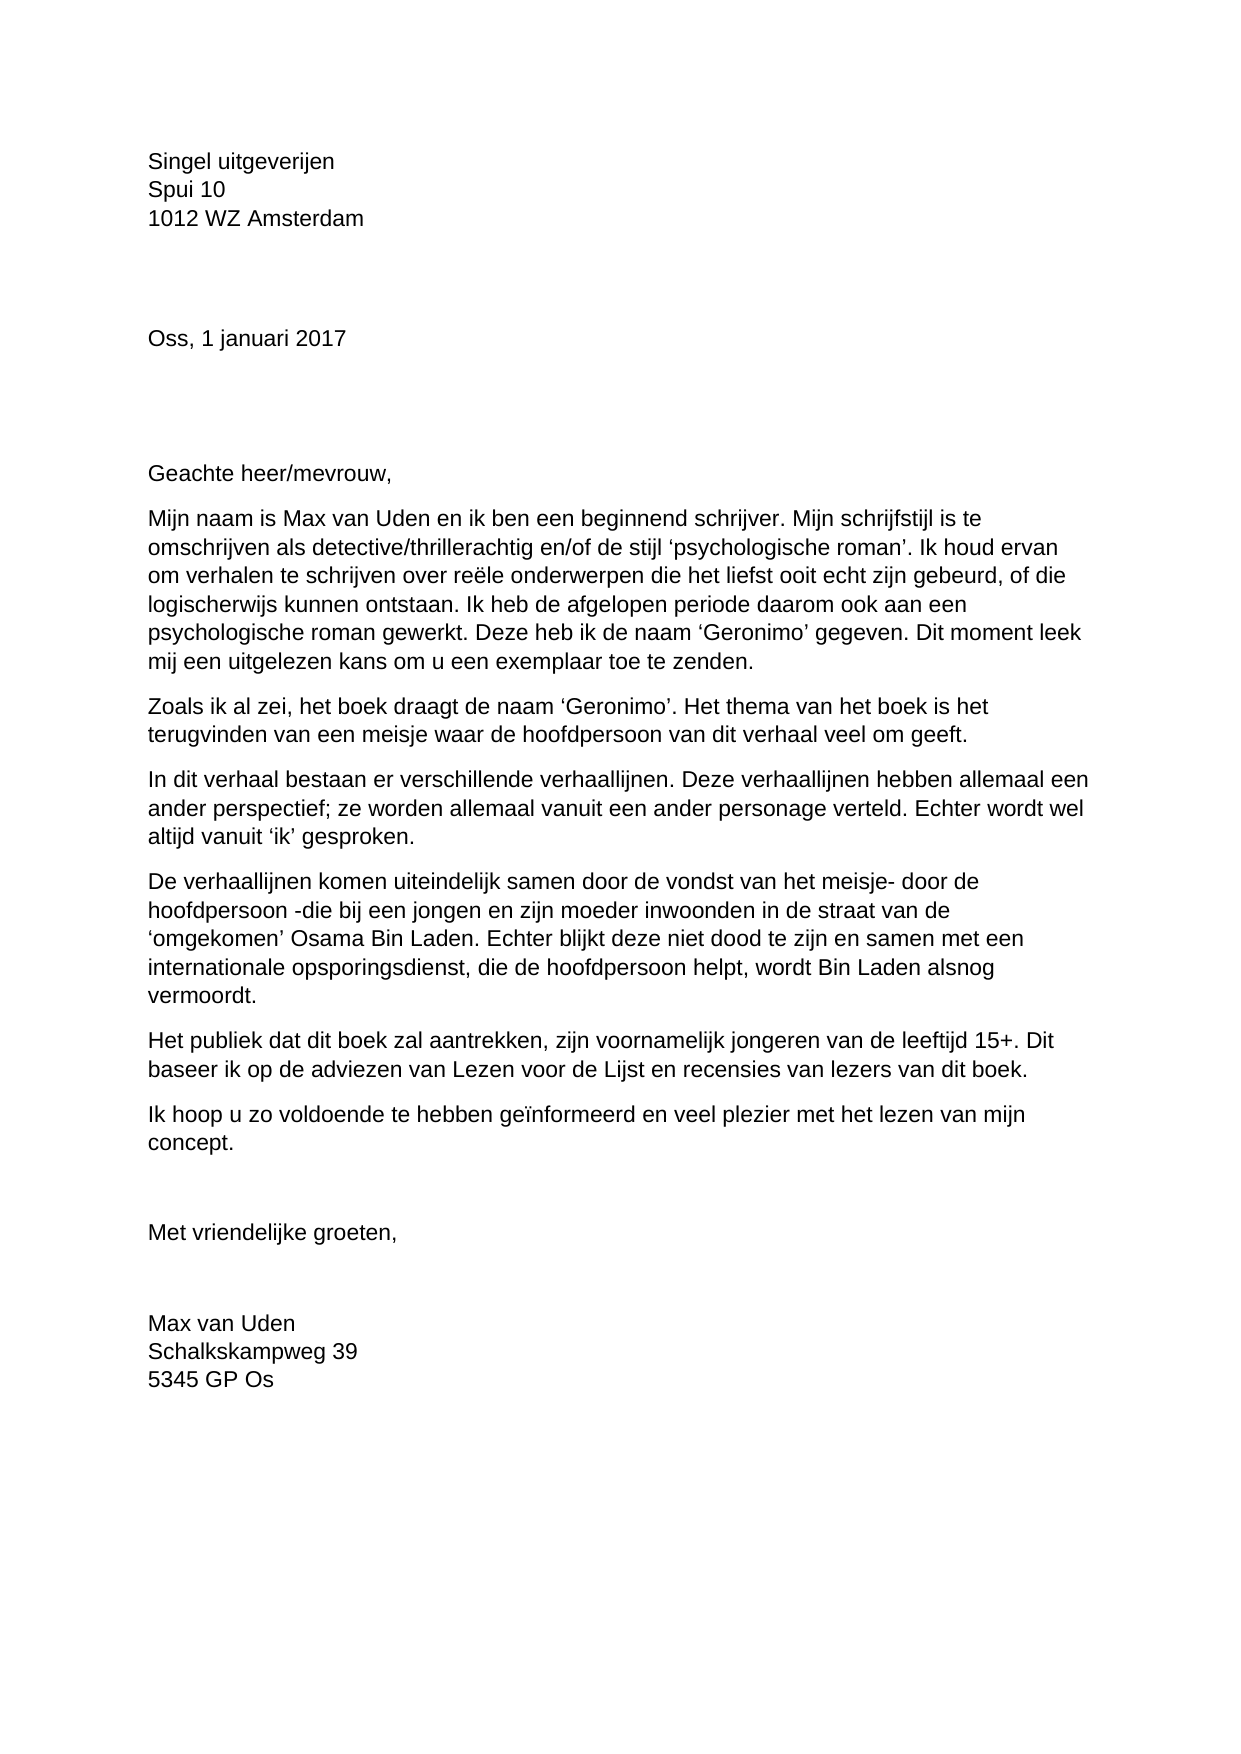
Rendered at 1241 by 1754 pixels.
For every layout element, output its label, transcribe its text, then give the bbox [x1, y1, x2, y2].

text Het publiek dat dit boek zal aantrekken, zijn voornamelijk jongeren van de leeftijd 15+. Dit baseer ik op de adviezen van Lezen voor de Lijst en recensies van lezers van dit boek. [148, 1027, 1093, 1082]
text Max van Uden Schalkskampweg 39 5345 GP Os [148, 1309, 1093, 1393]
text Met vriendelijke groeten, [148, 1219, 1093, 1246]
text Ik hoop u zo voldoende te hebben geïnformeerd en veel plezier met het lezen van mijn concept. [148, 1101, 1093, 1155]
text De verhaallijnen komen uiteindelijk samen door de vondst van het meisje- door de hoofdpersoon -die bij een jongen en zijn moeder inwoonden in de straat van de ‘omgekomen’ Osama Bin Laden. Echter blijkt deze niet dood te zijn en samen met een internationale opsporingsdienst, die de hoofdpersoon helpt, wordt Bin Laden alsnog vermoordt. [148, 868, 1093, 1008]
text In dit verhaal bestaan er verschillende verhaallijnen. Deze verhaallijnen hebben allemaal een ander perspectief; ze worden allemaal vanuit een ander personage verteld. Echter wordt wel altijd vanuit ‘ik’ gesproken. [148, 766, 1093, 849]
text Geachte heer/mevrouw, [148, 460, 1093, 487]
text Oss, 1 januari 2017 [148, 325, 1093, 351]
text Mijn naam is Max van Uden en ik ben een beginnend schrijver. Mijn schrijfstijl is te omschrijven als detective/thrillerachtig en/of de stijl ‘psychologische roman’. Ik houd ervan om verhalen te schrijven over reële onderwerpen die het liefst ooit echt zijn gebeurd, of die logischerwijs kunnen ontstaan. Ik heb de afgelopen periode daarom ook aan een psychologische roman gewerkt. Deze heb ik de naam ‘Geronimo’ gegeven. Dit moment leek mij een uitgelezen kans om u een exemplaar toe te zenden. [148, 505, 1093, 674]
text Zoals ik al zei, het boek draagt de naam ‘Geronimo’. Het thema van het boek is het terugvinden van een meisje waar de hoofdpersoon van dit verhaal veel om geeft. [148, 693, 1093, 747]
text Singel uitgeverijen Spui 10 1012 WZ Amsterdam [148, 148, 1093, 261]
